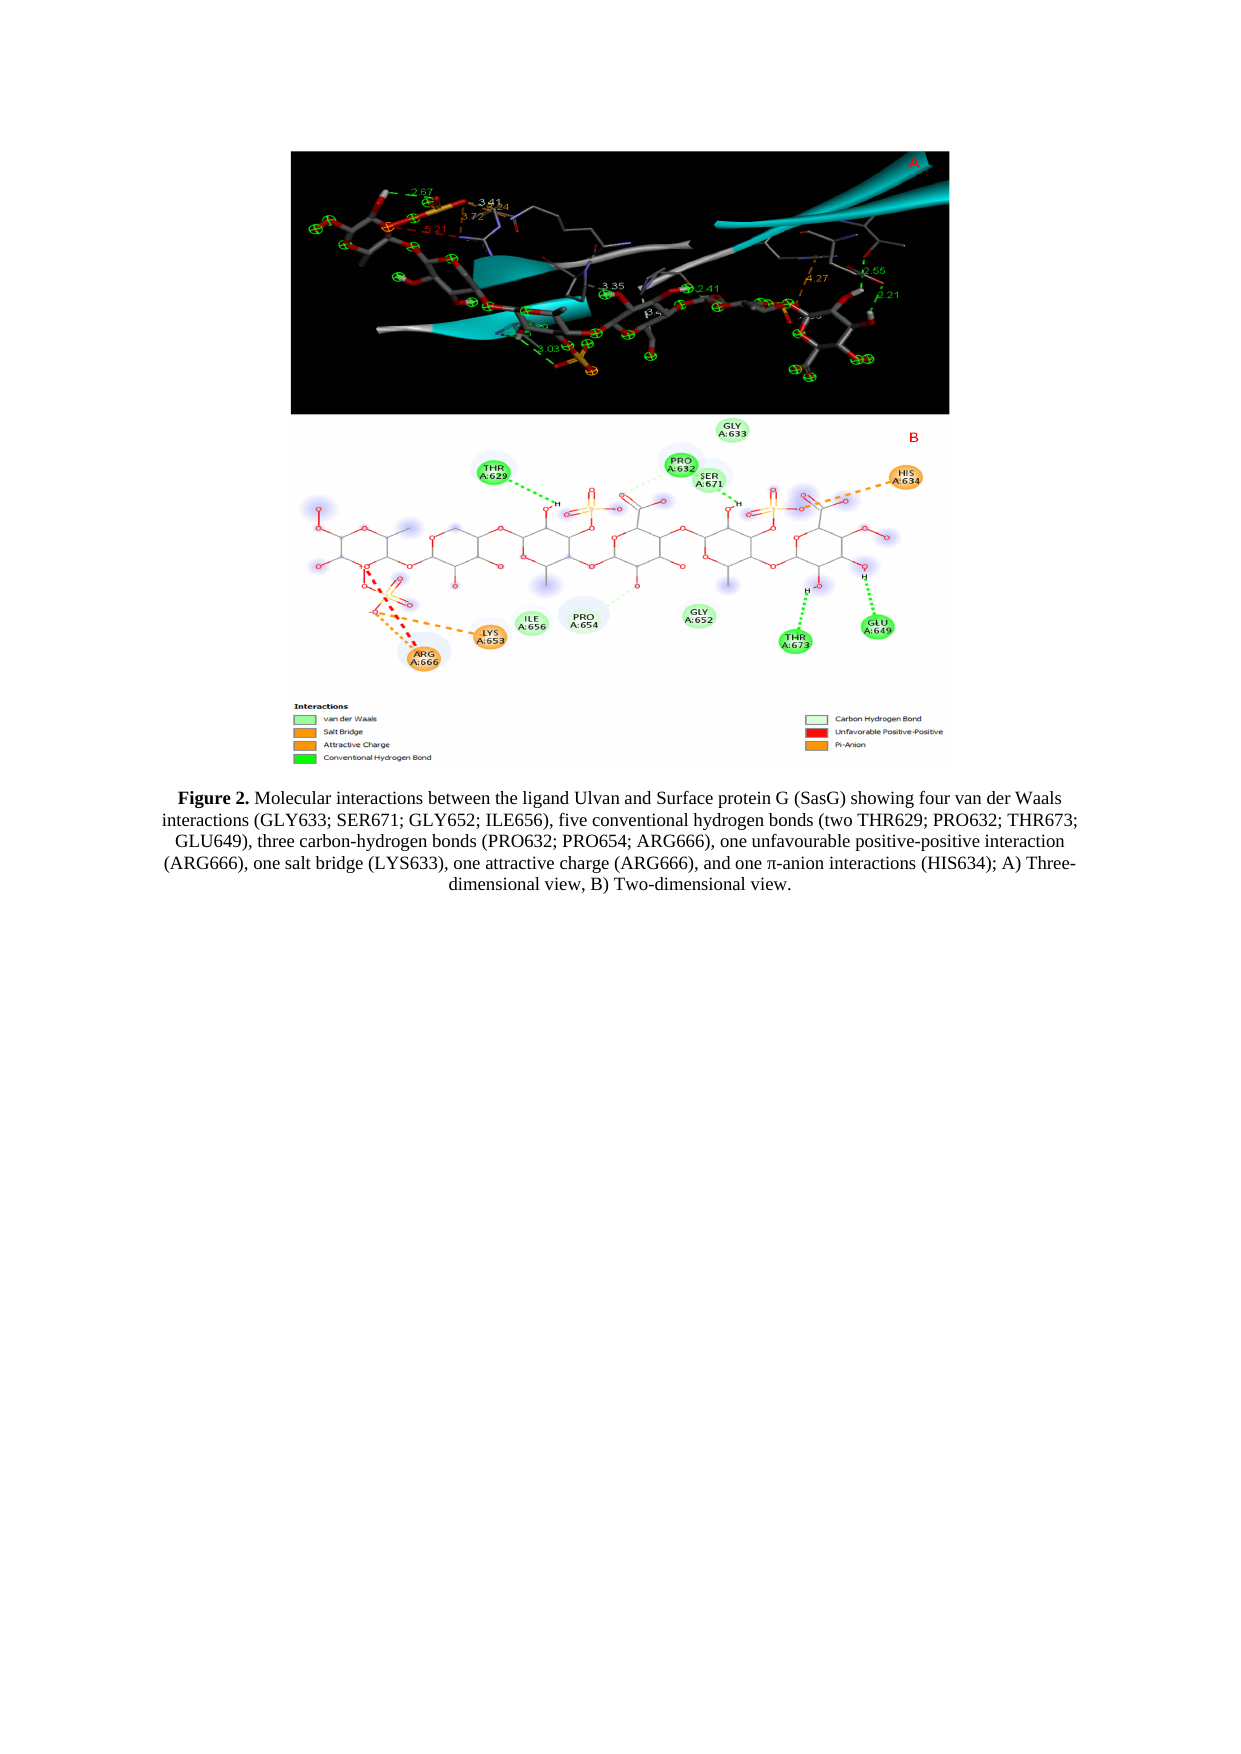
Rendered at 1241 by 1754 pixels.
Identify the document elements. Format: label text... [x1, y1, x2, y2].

text Figure 2. Molecular interactions between the ligand Ulvan and Surface protein G (SasG) showing four van der Waals interactions (GLY633; SER671; GLY652; ILE656), five conventional hydrogen bonds (two THR629; PRO632; THR673; GLU649), three carbon-hydrogen bonds (PRO632; PRO654; ARG666), one unfavourable positive-positive interaction (ARG666), one salt bridge (LYS633), one attractive charge (ARG666), and one π-anion interactions (HIS634); A) Three-dimensional view, B) Two-dimensional view. [150, 787, 1090, 895]
picture [290, 150, 950, 767]
